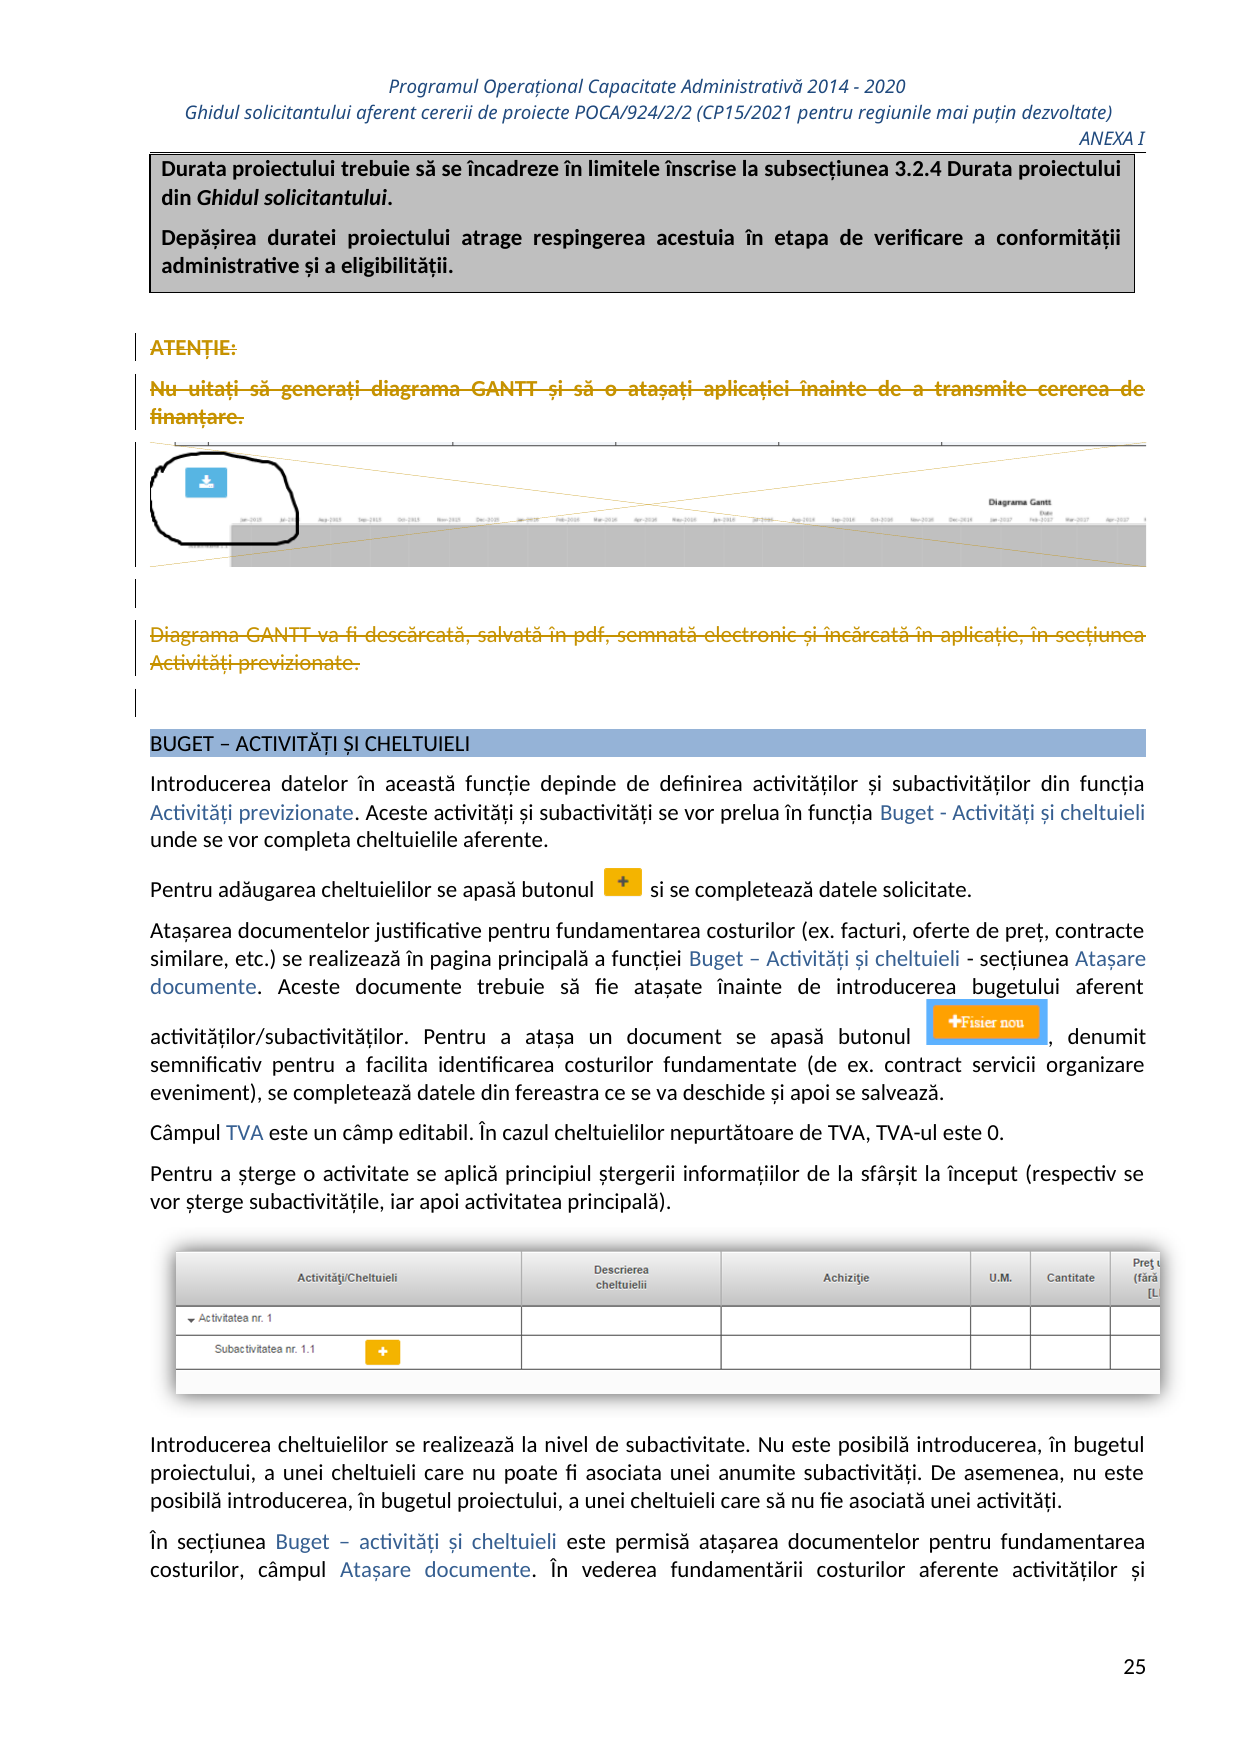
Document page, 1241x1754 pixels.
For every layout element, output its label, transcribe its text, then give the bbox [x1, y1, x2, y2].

text Atașarea documentelor justificative pentru fundamentarea costurilor (ex. facturi, oferte de preț, contracte similare, etc.) se realizează în pagina principală a funcției Buget – Activități și cheltuieli - secțiunea Atașare documente. Aceste documente trebuie să fie atașate înainte de introducerea bugetului aferent activităților/subactivităților. Pentru a atașa un document se apasă butonul , denumit semnificativ pentru a facilita identificarea costurilor fundamentate (de ex. contract servicii organizare eveniment), se completează datele din fereastra ce se va deschide și apoi se salvează. [150, 916, 1146, 1106]
picture [150, 1227, 1186, 1418]
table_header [151, 155, 1134, 292]
text Pentru adăugarea cheltuielilor se apasă butonul si se completează datele solicitate. [150, 866, 1146, 903]
picture [157, 442, 1139, 504]
picture [158, 505, 1138, 567]
picture [654, 443, 1147, 566]
text Introducerea datelor în această funcție depinde de definirea activităților și subactivităților din funcția Activități previzionate. Aceste activități și subactivități se vor prelua în funcția Buget - Activități și cheltuieli unde se vor completa cheltuielile aferente. [150, 769, 1146, 854]
text Introducerea cheltuielilor se realizează la nivel de subactivitate. Nu este posibilă introducerea, în bugetul proiectului, a unei cheltuieli care nu poate fi asociata unei anumite subactivități. De asemenea, nu este posibilă introducerea, în bugetul proiectului, a unei cheltuieli care să nu fie asociată unei activități. [150, 1430, 1146, 1514]
text BUGET – ACTIVITĂȚI ȘI CHELTUIELI [150, 729, 1146, 757]
picture [150, 443, 642, 566]
text Câmpul TVA este un câmp editabil. În cazul cheltuielilor nepurtătoare de TVA, TVA-ul este 0. [150, 1118, 1146, 1146]
text Pentru a șterge o activitate se aplică principiul ștergerii informațiilor de la sfârșit la început (respectiv se vor șterge subactivitățile, iar apoi activitatea principală). [150, 1159, 1146, 1215]
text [150, 1527, 1146, 1583]
picture [600, 866, 645, 898]
picture [926, 999, 1048, 1045]
